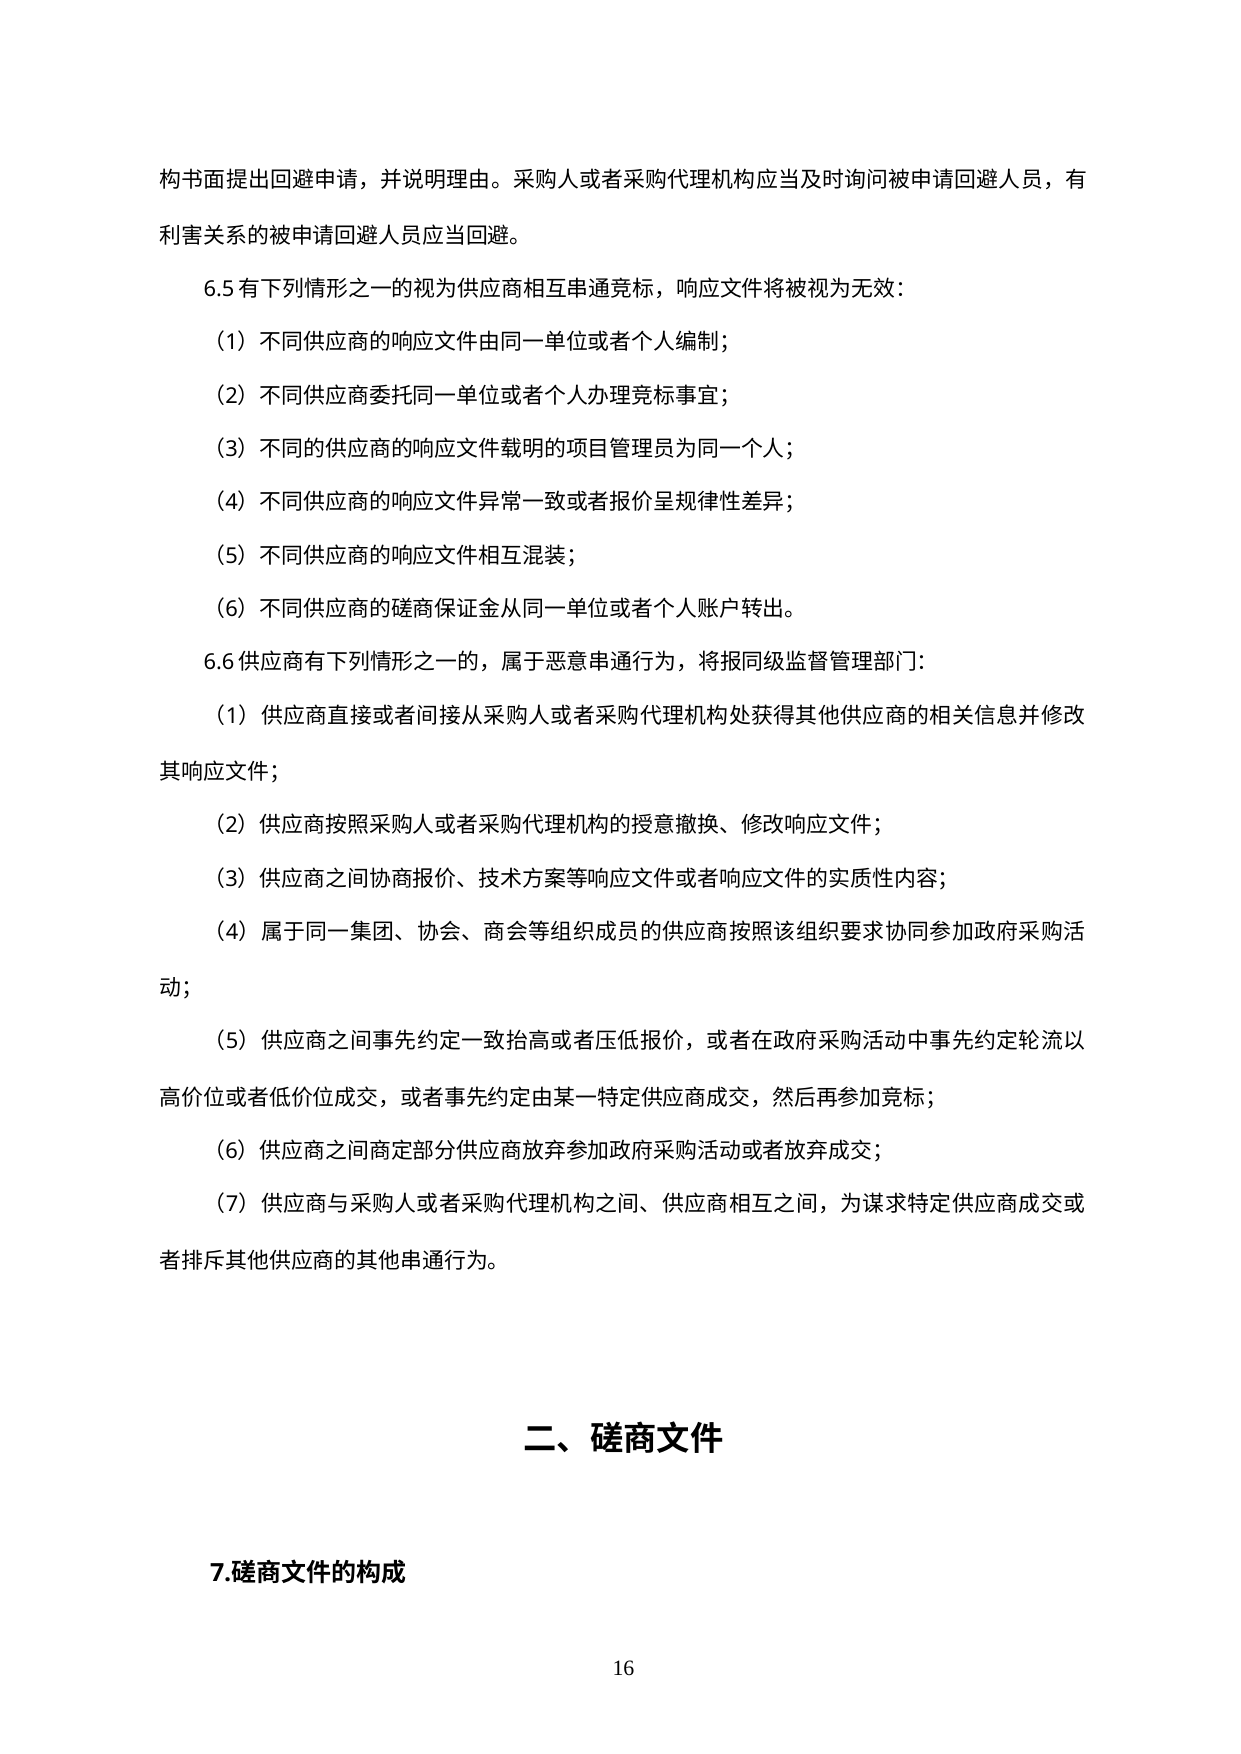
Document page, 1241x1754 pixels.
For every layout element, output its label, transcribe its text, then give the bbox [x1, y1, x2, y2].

text （4）属于同一集团、协会、商会等组织成员的供应商按照该组织要求协同参加政府采购活动； [159, 911, 1087, 1005]
text （6）不同供应商的磋商保证金从同一单位或者个人账户转出。 [159, 588, 1087, 626]
text （7）供应商与采购人或者采购代理机构之间、供应商相互之间，为谋求特定供应商成交或者排斥其他供应商的其他串通行为。 [159, 1184, 1087, 1277]
text 6.5有下列情形之一的视为供应商相互串通竞标，响应文件将被视为无效： [159, 268, 1087, 306]
text 7.磋商文件的构成 [159, 1552, 1087, 1589]
text （2）供应商按照采购人或者采购代理机构的授意撤换、修改响应文件； [159, 804, 1087, 842]
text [159, 159, 1087, 252]
text （5）供应商之间事先约定一致抬高或者压低报价，或者在政府采购活动中事先约定轮流以高价位或者低价位成交，或者事先约定由某一特定供应商成交，然后再参加竞标； [159, 1021, 1087, 1114]
text （2）不同供应商委托同一单位或者个人办理竞标事宜； [159, 375, 1087, 412]
text （5）不同供应商的响应文件相互混装； [159, 535, 1087, 572]
text （3）不同的供应商的响应文件载明的项目管理员为同一个人； [159, 428, 1087, 466]
text 6.6供应商有下列情形之一的，属于恶意串通行为，将报同级监督管理部门： [159, 642, 1087, 679]
text （3）供应商之间协商报价、技术方案等响应文件或者响应文件的实质性内容； [159, 858, 1087, 895]
text （6）供应商之间商定部分供应商放弃参加政府采购活动或者放弃成交； [159, 1130, 1087, 1168]
text （4）不同供应商的响应文件异常一致或者报价呈规律性差异； [159, 482, 1087, 519]
text 二、磋商文件 [159, 1398, 1087, 1473]
text （1）供应商直接或者间接从采购人或者采购代理机构处获得其他供应商的相关信息并修改其响应文件； [159, 695, 1087, 789]
text （1）不同供应商的响应文件由同一单位或者个人编制； [159, 322, 1087, 359]
